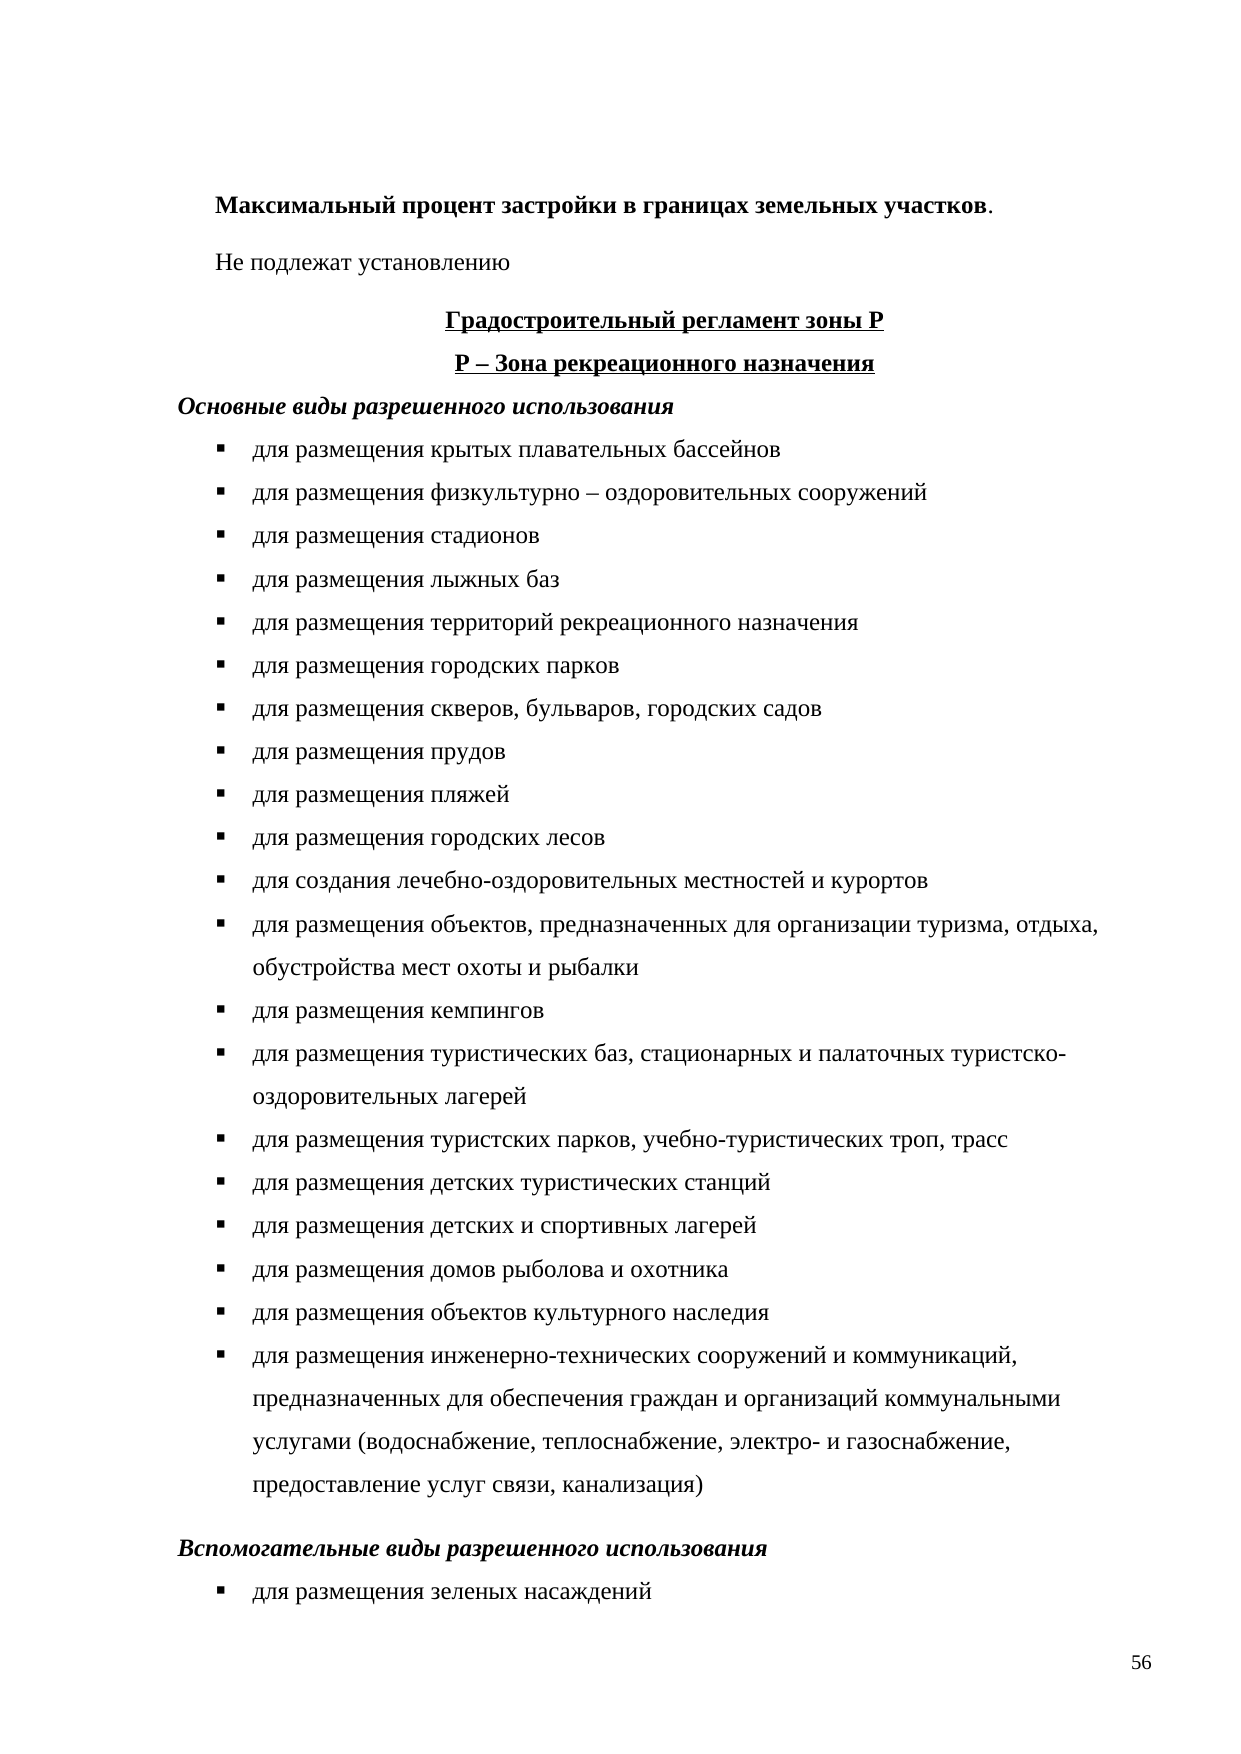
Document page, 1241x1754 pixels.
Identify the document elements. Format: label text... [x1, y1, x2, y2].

text Градостроительный регламент зоны Р [177, 305, 1152, 334]
text Максимальный процент застройки в границах земельных участков. [215, 190, 1152, 219]
list для размещения стадионов [215, 521, 1152, 549]
list для размещения домов рыболова и охотника [215, 1254, 1152, 1282]
list для размещения территорий рекреационного назначения [215, 607, 1152, 636]
text Основные виды разрешенного использования [177, 391, 1152, 420]
list для размещения туристских парков, учебно-туристических троп, трасс [215, 1124, 1152, 1153]
text Р – Зона рекреационного назначения [177, 348, 1152, 377]
list для размещения городских лесов [215, 822, 1152, 851]
list для размещения городских парков [215, 650, 1152, 679]
list для размещения детских туристических станций [215, 1167, 1152, 1196]
list для размещения лыжных баз [215, 564, 1152, 592]
text Вспомогательные виды разрешенного использования [177, 1533, 1152, 1562]
list для размещения инженерно-технических сооружений и коммуникаций, предназначенных для обеспечения граждан и организаций коммунальными услугами (водоснабжение, теплоснабжение, электро- и газоснабжение, предоставление услуг связи, канализация) [215, 1340, 1152, 1498]
list для размещения объектов культурного наследия [215, 1297, 1152, 1326]
list для создания лечебно-оздоровительных местностей и курортов [215, 866, 1152, 894]
text Не подлежат установлению [215, 247, 1152, 276]
list для размещения объектов, предназначенных для организации туризма, отдыха, обустройства мест охоты и рыбалки [215, 909, 1152, 981]
list для размещения туристических баз, стационарных и палаточных туристско-оздоровительных лагерей [215, 1038, 1152, 1110]
list для размещения физкультурно – оздоровительных сооружений [215, 477, 1152, 506]
list для размещения детских и спортивных лагерей [215, 1211, 1152, 1239]
list для размещения прудов [215, 736, 1152, 765]
list для размещения скверов, бульваров, городских садов [215, 693, 1152, 722]
list для размещения крытых плавательных бассейнов [215, 434, 1152, 463]
list для размещения пляжей [215, 779, 1152, 808]
list для размещения кемпингов [215, 995, 1152, 1024]
list для размещения зеленых насаждений [215, 1576, 1152, 1605]
